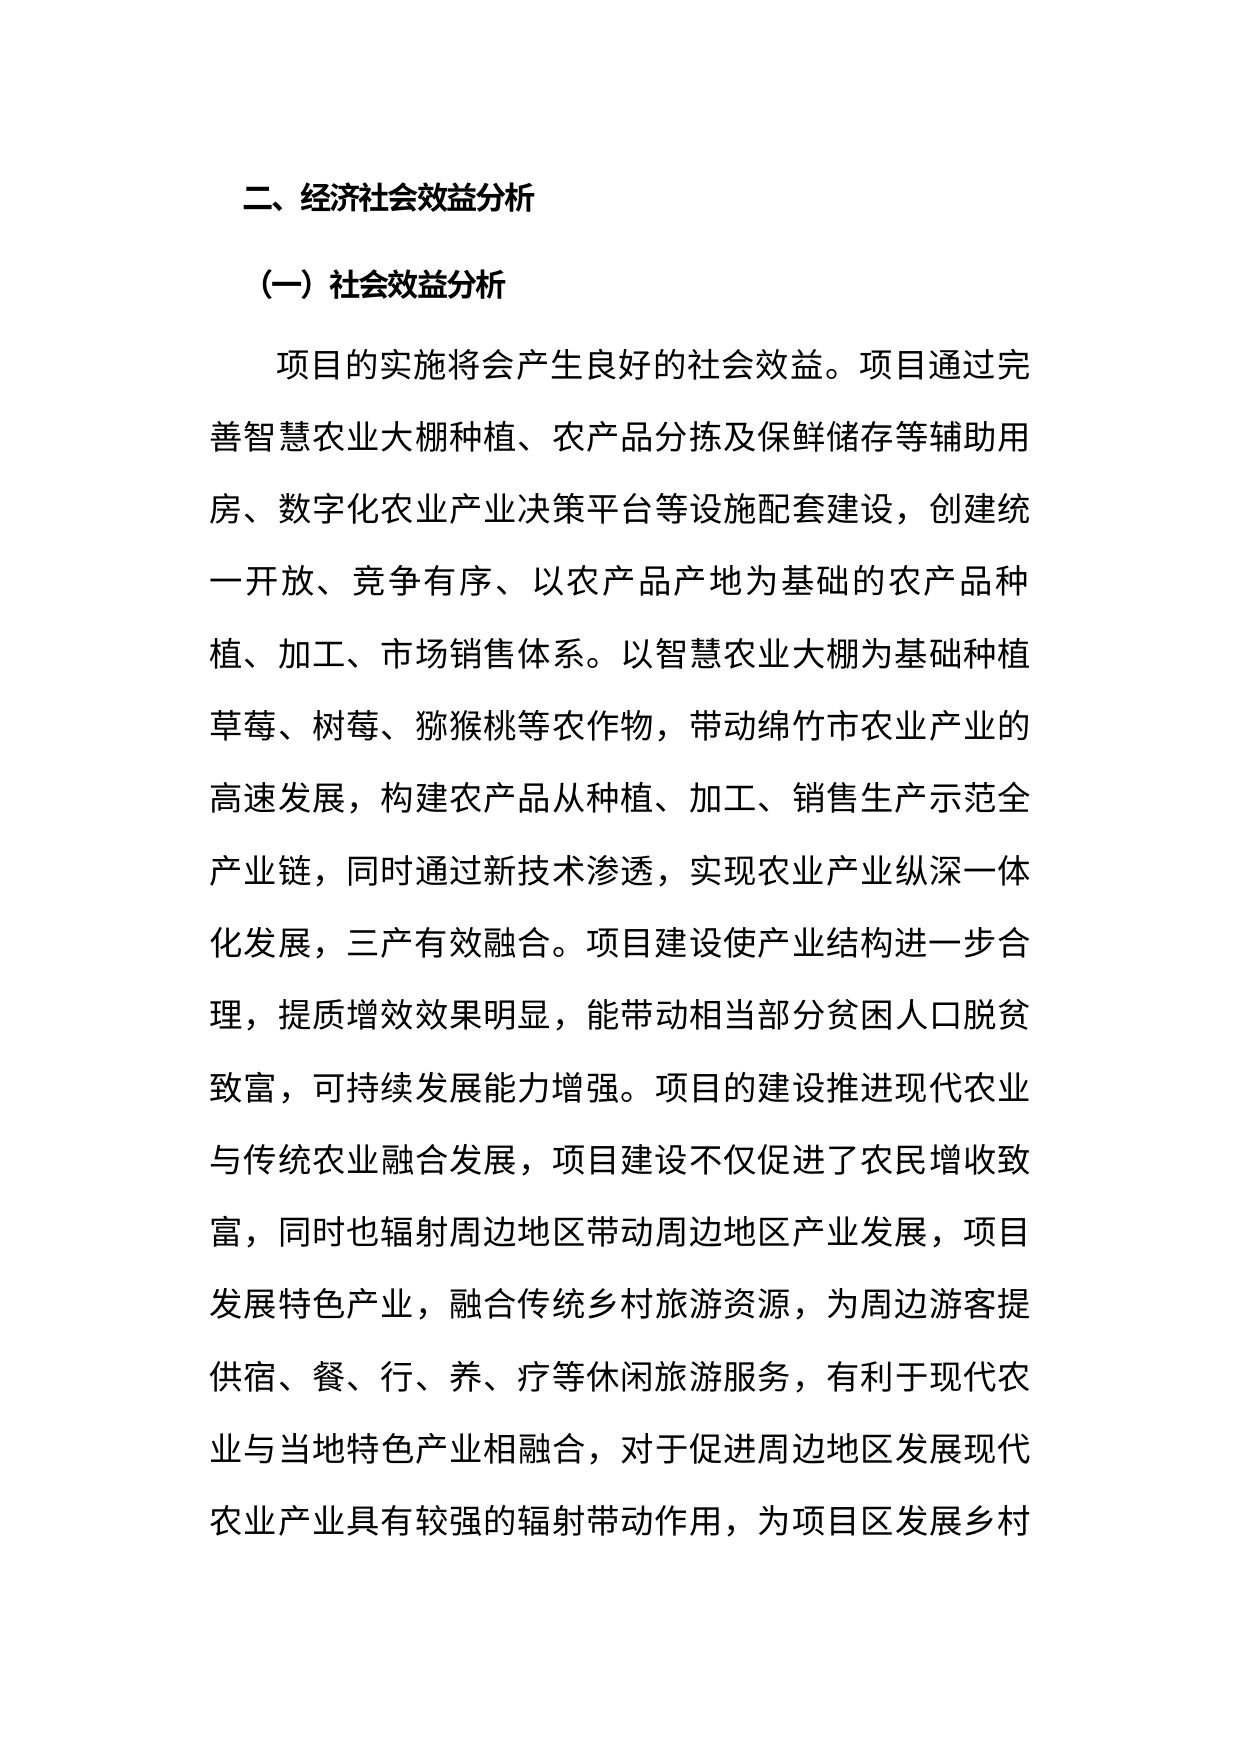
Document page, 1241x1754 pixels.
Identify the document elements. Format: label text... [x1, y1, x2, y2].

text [209, 338, 1031, 1543]
text 二、经济社会效益分析 [187, 163, 1053, 228]
text （一）社会效益分析 [187, 251, 1053, 316]
